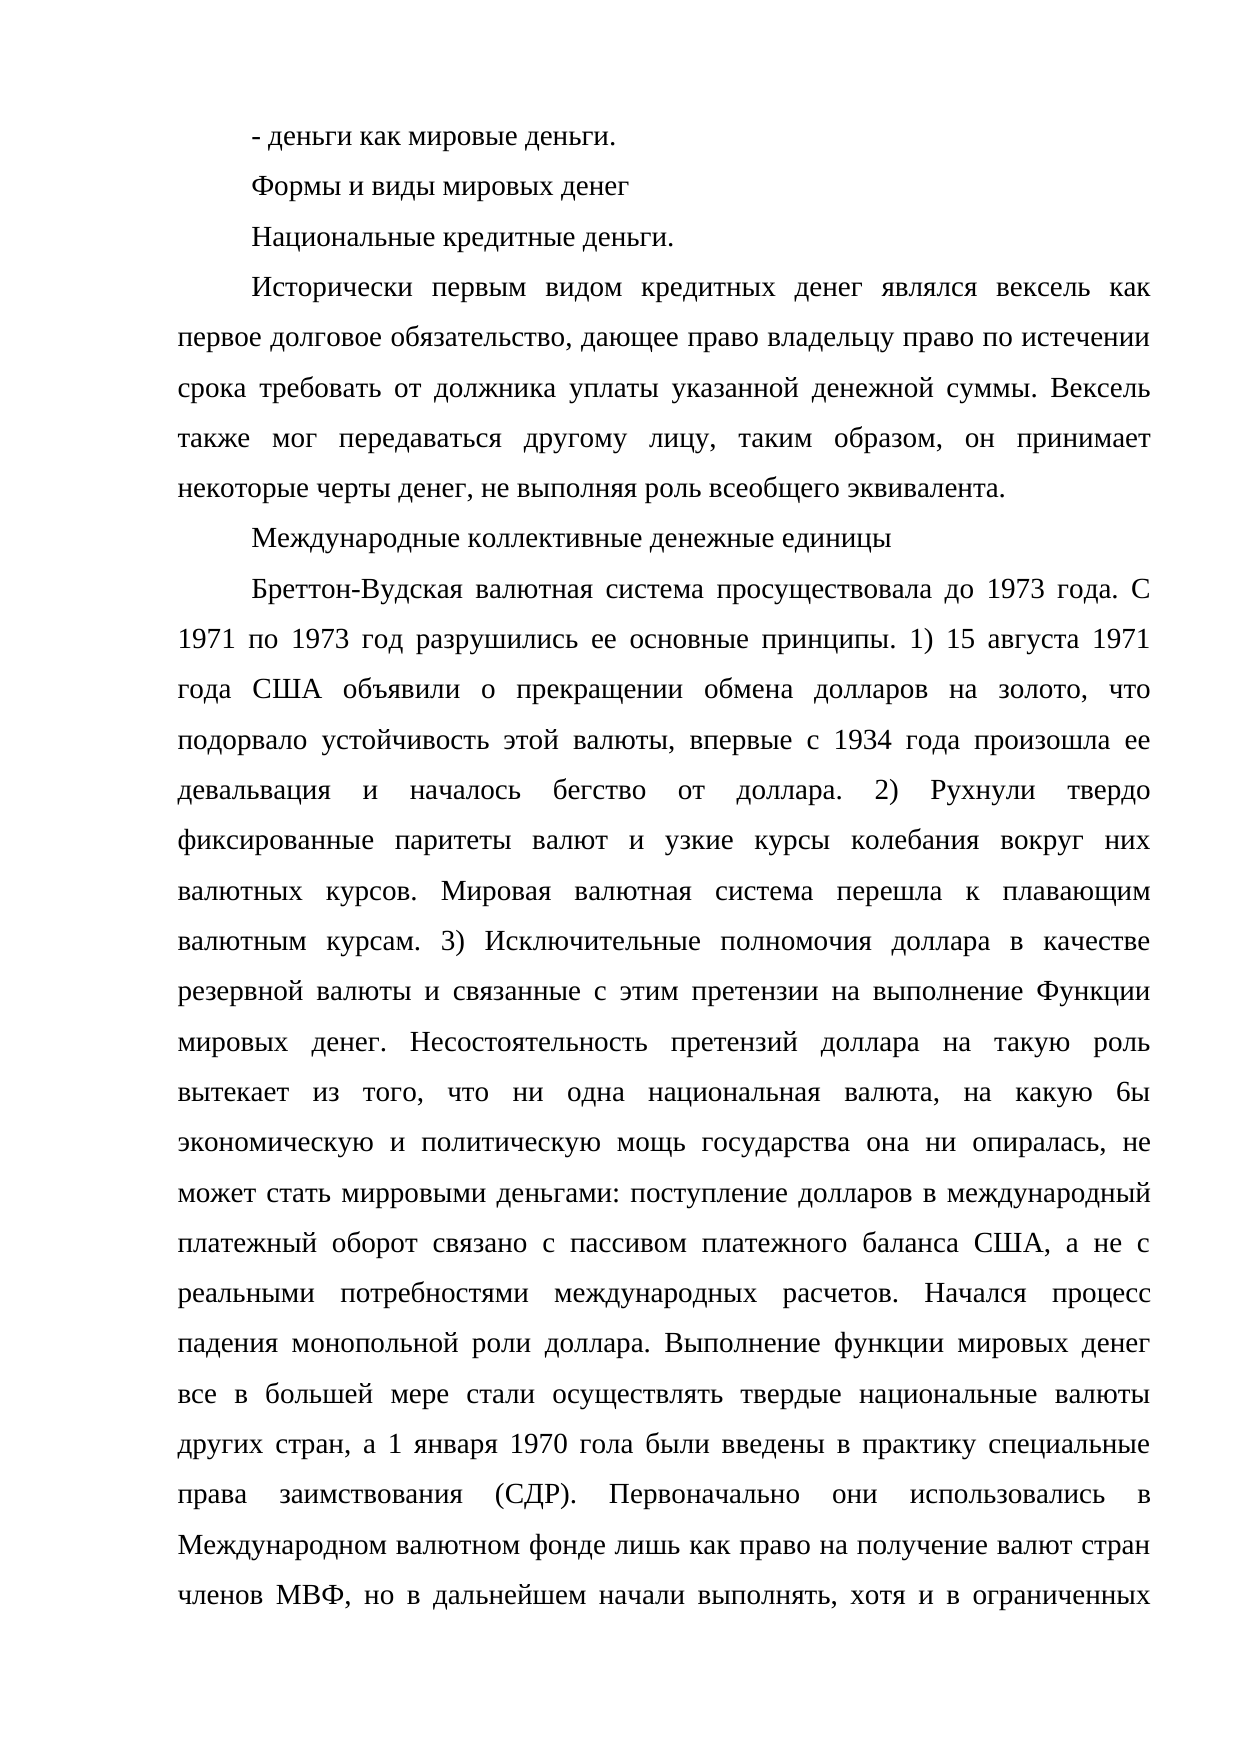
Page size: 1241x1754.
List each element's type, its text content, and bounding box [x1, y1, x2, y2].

text Национальные кредитные деньги. [177, 219, 1152, 252]
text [177, 571, 1152, 1611]
text Международные коллективные денежные единицы [177, 521, 1152, 554]
text Формы и виды мировых денег [177, 168, 1152, 202]
text Исторически первым видом кредитных денег являлся вексель как первое долговое обязательство, дающее право владельцу право по истечении срока требовать от должника уплаты указанной денежной суммы. Вексель также мог передаваться другому лицу, таким образом, он принимает некоторые черты денег, не выполняя роль всеобщего эквивалента. [177, 269, 1152, 504]
text - деньги как мировые деньги. [177, 118, 1152, 152]
